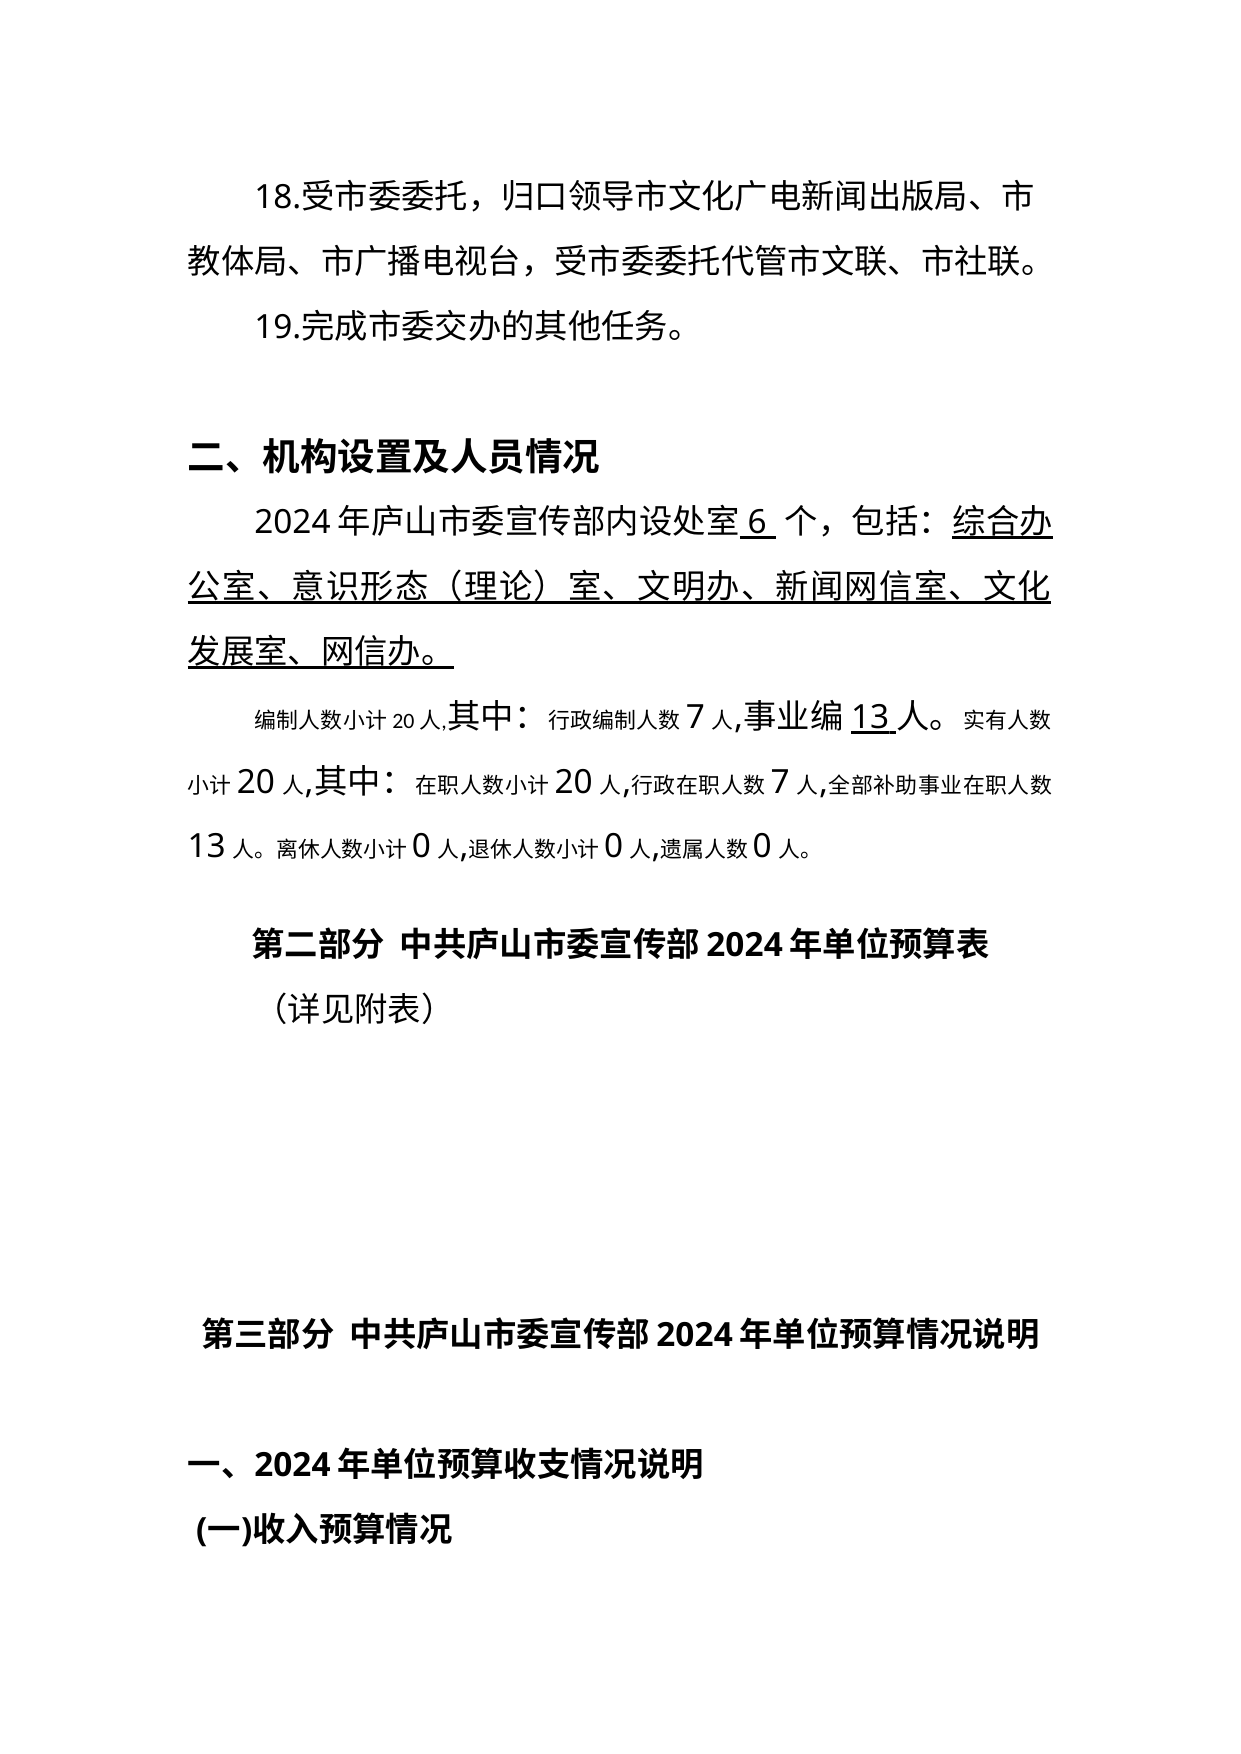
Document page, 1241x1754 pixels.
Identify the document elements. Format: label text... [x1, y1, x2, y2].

text 二、机构设置及人员情况 [187, 422, 1053, 487]
text 编制人数小计20人,其中：行政编制人数7人,事业编13人。实有人数小计20人,其中：在职人数小计20人,行政在职人数7人,全部补助事业在职人数13人。离休人数小计0人,退休人数小计0人,遗属人数0人。 [187, 682, 1053, 877]
text (一)收入预算情况 [187, 1494, 1053, 1559]
text 一、2024年单位预算收支情况说明 [187, 1429, 1053, 1494]
text 19.完成市委交办的其他任务。 [187, 292, 1053, 357]
text 第三部分 中共庐山市委宣传部2024年单位预算情况说明 [187, 1299, 1053, 1364]
text 18.受市委委托，归口领导市文化广电新闻出版局、市教体局、市广播电视台，受市委委托代管市文联、市社联。 [187, 162, 1053, 292]
text 第二部分 中共庐山市委宣传部2024年单位预算表 [187, 909, 1053, 974]
text 2024年庐山市委宣传部内设处室 6 个，包括：综合办公室、意识形态（理论）室、文明办、新闻网信室、文化发展室、网信办。 [187, 487, 1053, 682]
text （详见附表） [187, 974, 1053, 1039]
